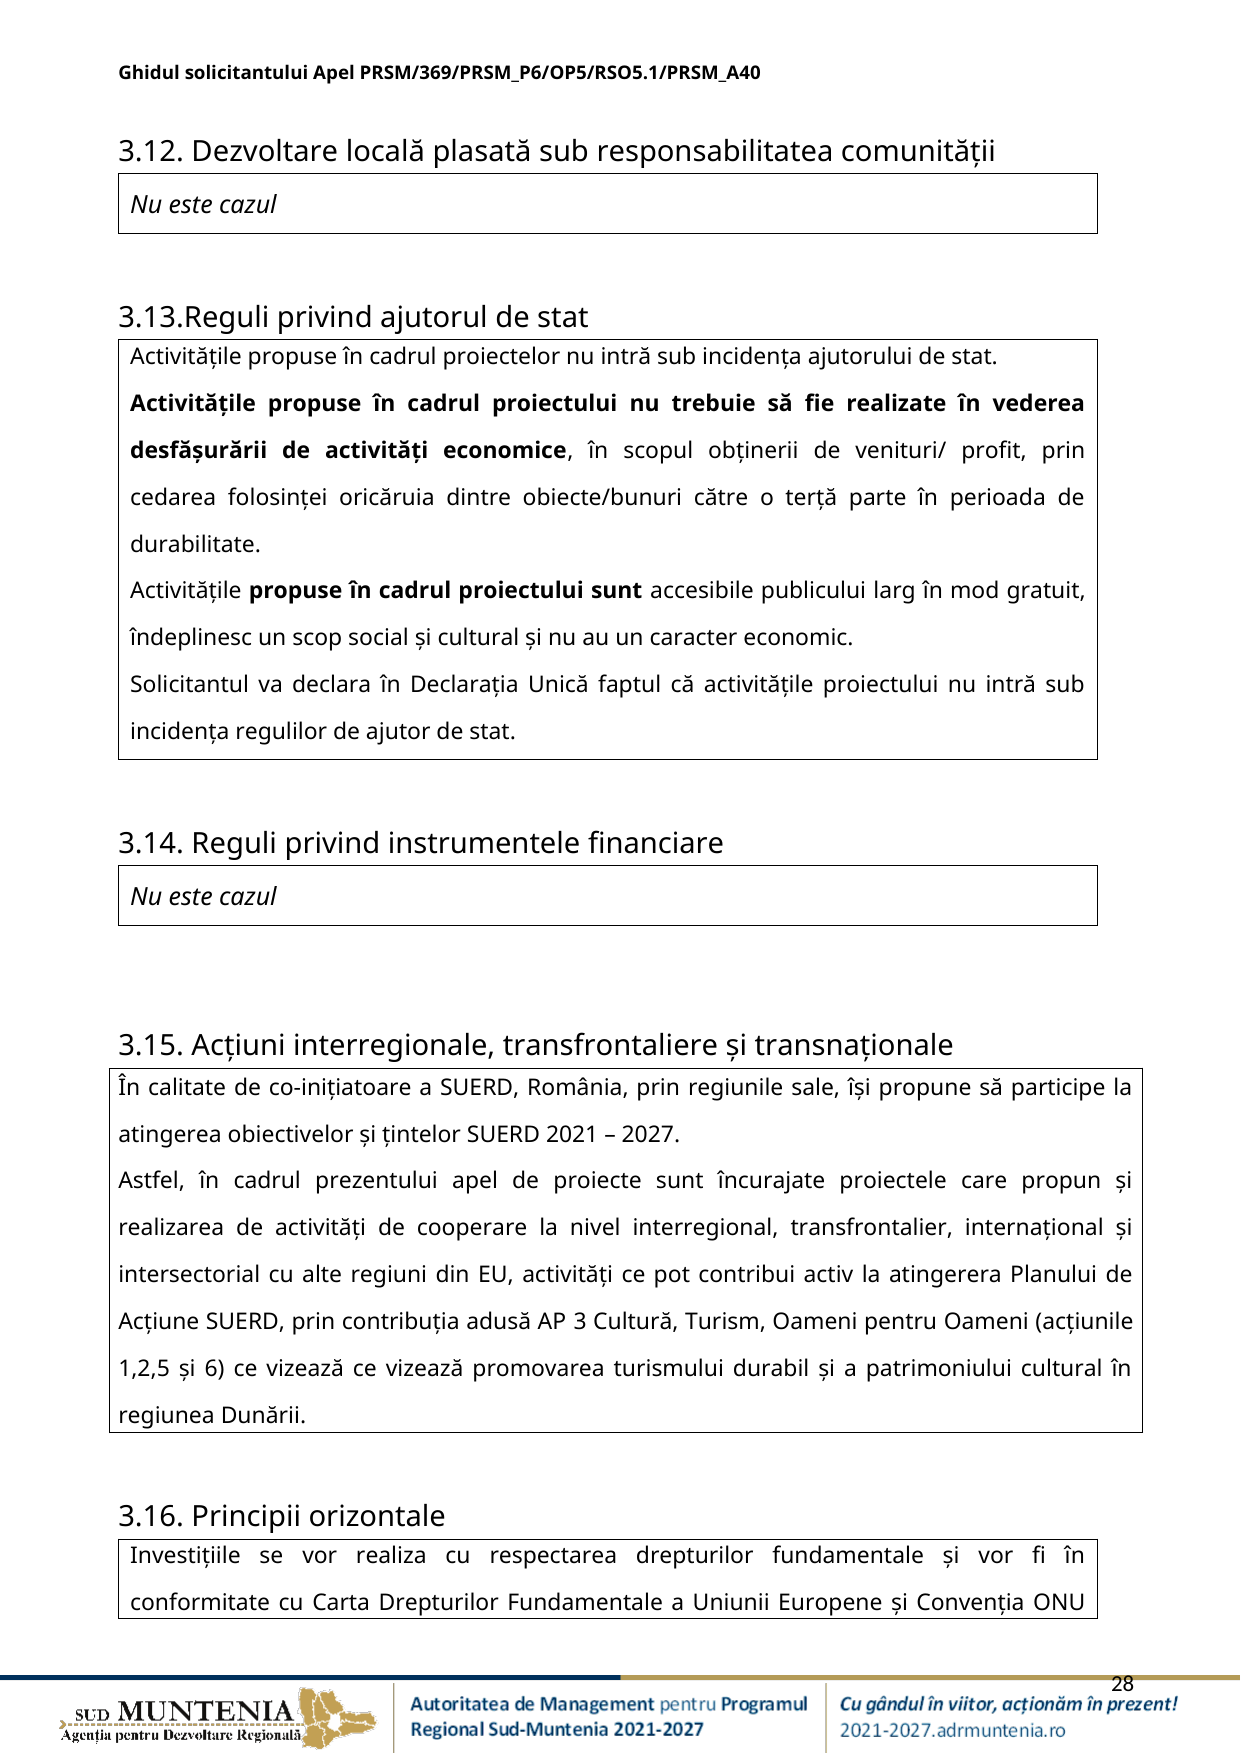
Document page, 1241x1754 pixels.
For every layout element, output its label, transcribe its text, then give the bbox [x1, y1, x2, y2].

table_header Activităţile propuse în cadrul proiectelor nu intră sub incidenţa ajutorului de stat. Activitățile propuse în cadrul proiectului nu trebuie să fie realizate în vederea desfășurării de activități economice, în scopul obținerii de venituri/ profit, prin cedarea folosinței oricăruia dintre obiecte/bunuri către o terță parte în perioada de durabilitate. Activitățile propuse în cadrul proiectului sunt accesibile publicului larg în mod gratuit, îndeplinesc un scop social și cultural și nu au un caracter economic. Solicitantul va declara în Declarația Unică faptul că activitățile proiectului nu intră sub incidența regulilor de ajutor de stat. [119, 340, 1097, 759]
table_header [119, 1540, 1097, 1618]
subtitle 3.16. Principii orizontale [118, 1496, 1134, 1535]
text În calitate de co-inițiatoare a SUERD, România, prin regiunile sale, își propune să participe la atingerea obiectivelor și țintelor SUERD 2021 – 2027. [110, 1069, 1142, 1149]
subtitle 3.15. Acțiuni interregionale, transfrontaliere și transnaționale [118, 1025, 1134, 1064]
subtitle 3.13.Reguli privind ajutorul de stat [118, 296, 1134, 336]
table_header Nu este cazul [119, 174, 1097, 233]
picture [0, 1675, 1241, 1754]
table_header Nu este cazul [119, 866, 1097, 925]
subtitle 3.14. Reguli privind instrumentele financiare [118, 822, 1134, 862]
subtitle 3.12. Dezvoltare locală plasată sub responsabilitatea comunității [118, 130, 1134, 170]
text Astfel, în cadrul prezentului apel de proiecte sunt încurajate proiectele care propun și realizarea de activități de cooperare la nivel interregional, transfrontalier, internațional și intersectorial cu alte regiuni din EU, activități ce pot contribui activ la atingerera Planului de Acțiune SUERD, prin contribuția adusă AP 3 Cultură, Turism, Oameni pentru Oameni (acțiunile 1,2,5 și 6) ce vizează ce vizează promovarea turismului durabil și a patrimoniului cultural în regiunea Dunării. [110, 1161, 1142, 1432]
